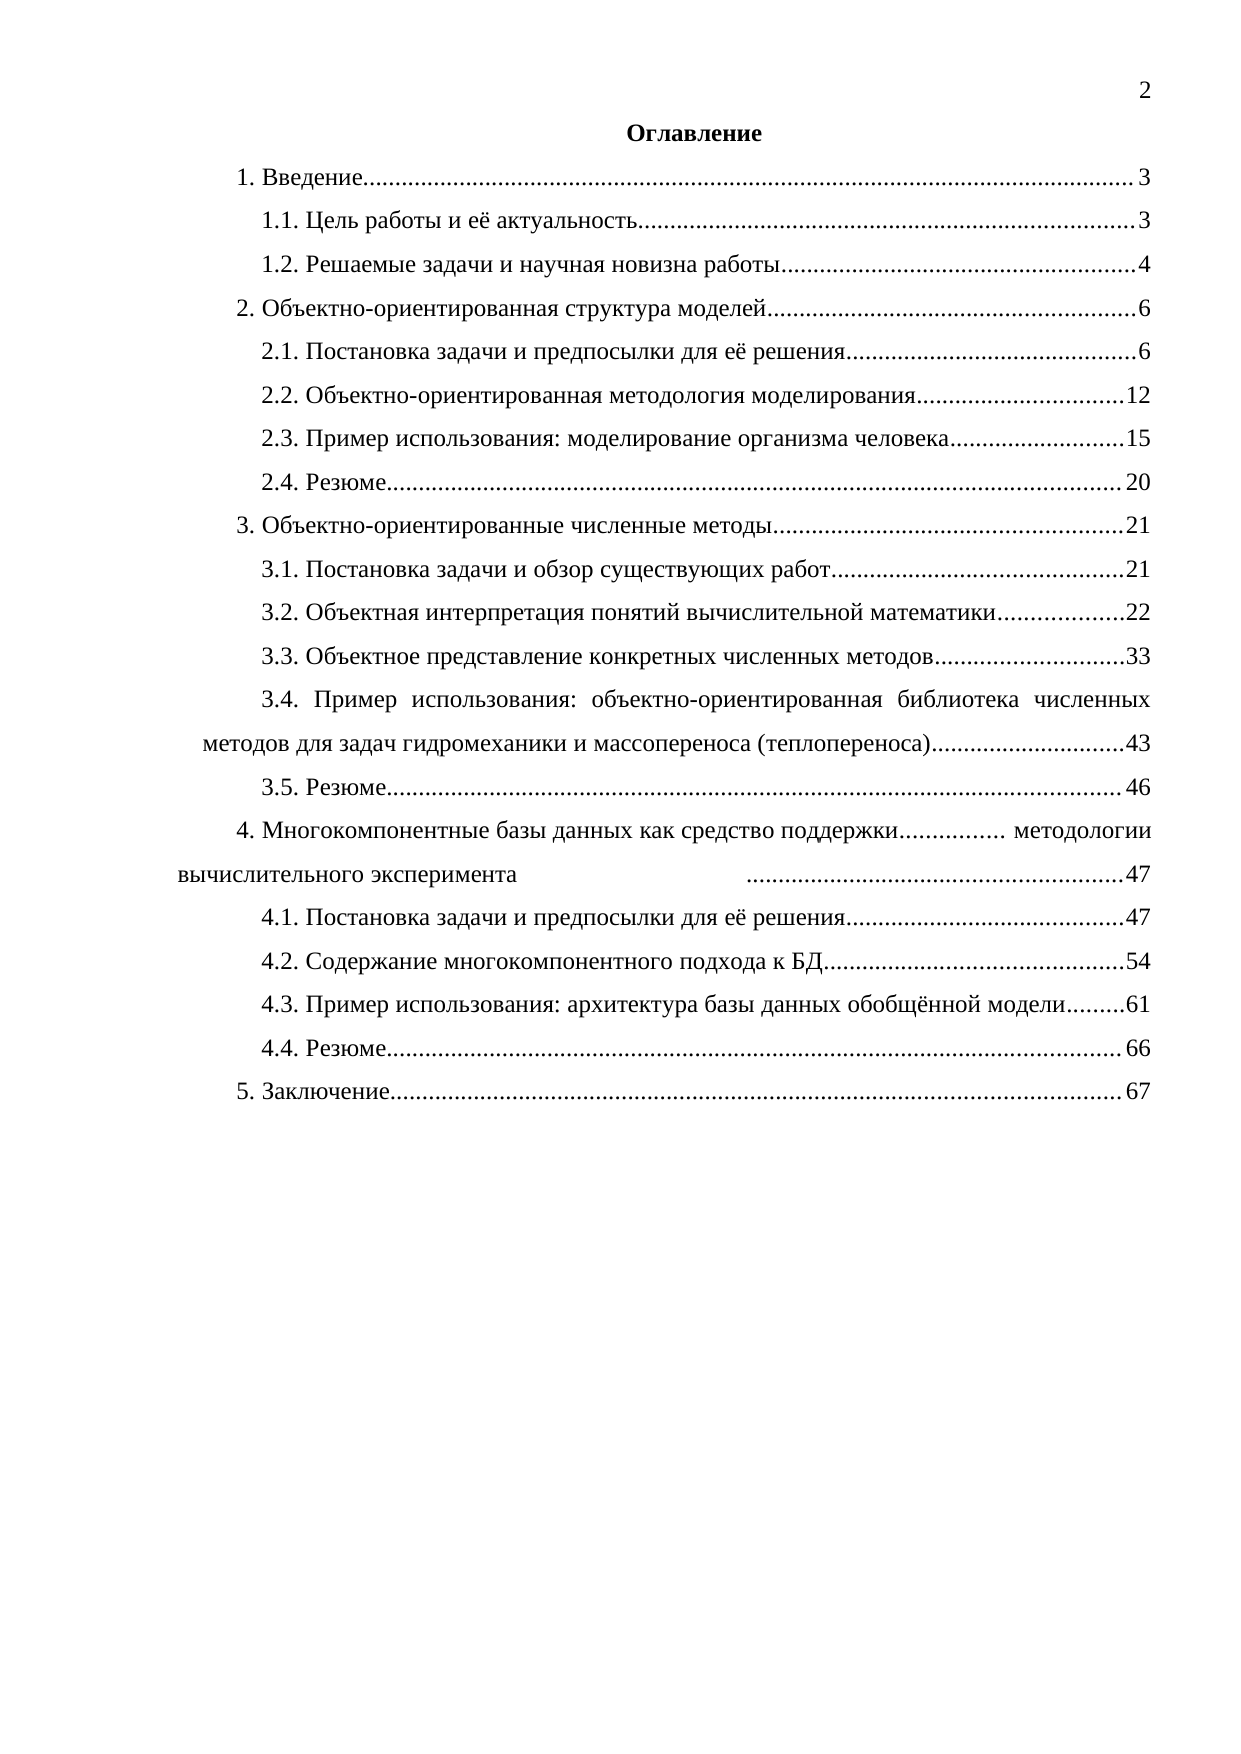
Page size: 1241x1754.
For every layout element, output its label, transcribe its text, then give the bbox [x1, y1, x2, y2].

text 1. Введение 3 [177, 162, 1152, 191]
text 2.1. Постановка задачи и предпосылки для её решения 6 [202, 336, 1152, 365]
text 2. Объектно-ориентированная структура моделей 6 [177, 292, 1152, 322]
text 2.2. Объектно-ориентированная методология моделирования 12 [202, 379, 1152, 409]
text 5. Заключение 67 [177, 1076, 1152, 1105]
text 1.1. Цель работы и её актуальность 3 [202, 205, 1152, 234]
text 2.3. Пример использования: моделирование организма человека 15 [202, 423, 1152, 452]
text 4. Многокомпонентные базы данных как средство поддержки методологии вычислительного эксперимента 47 [177, 815, 1152, 888]
text 3.3. Объектное представление конкретных численных методов 33 [202, 641, 1152, 670]
text Оглавление [177, 118, 1152, 147]
text 2.4. Резюме 20 [202, 467, 1152, 496]
text 1.2. Решаемые задачи и научная новизна работы 4 [202, 249, 1152, 278]
text 3.4. Пример использования: объектно-ориентированная библиотека численных методов для задач гидромеханики и массопереноса (теплопереноса) 43 [202, 684, 1152, 757]
text 4.1. Постановка задачи и предпосылки для её решения 47 [202, 902, 1152, 931]
text 3.5. Резюме 46 [202, 771, 1152, 801]
text 3.2. Объектная интерпретация понятий вычислительной математики 22 [202, 597, 1152, 626]
text 3.1. Постановка задачи и обзор существующих работ 21 [202, 554, 1152, 583]
text 4.3. Пример использования: архитектура базы данных обобщённой модели 61 [202, 989, 1152, 1018]
text 3. Объектно-ориентированные численные методы 21 [177, 510, 1152, 539]
text 4.4. Резюме 66 [202, 1033, 1152, 1062]
text 4.2. Содержание многокомпонентного подхода к БД 54 [202, 946, 1152, 975]
